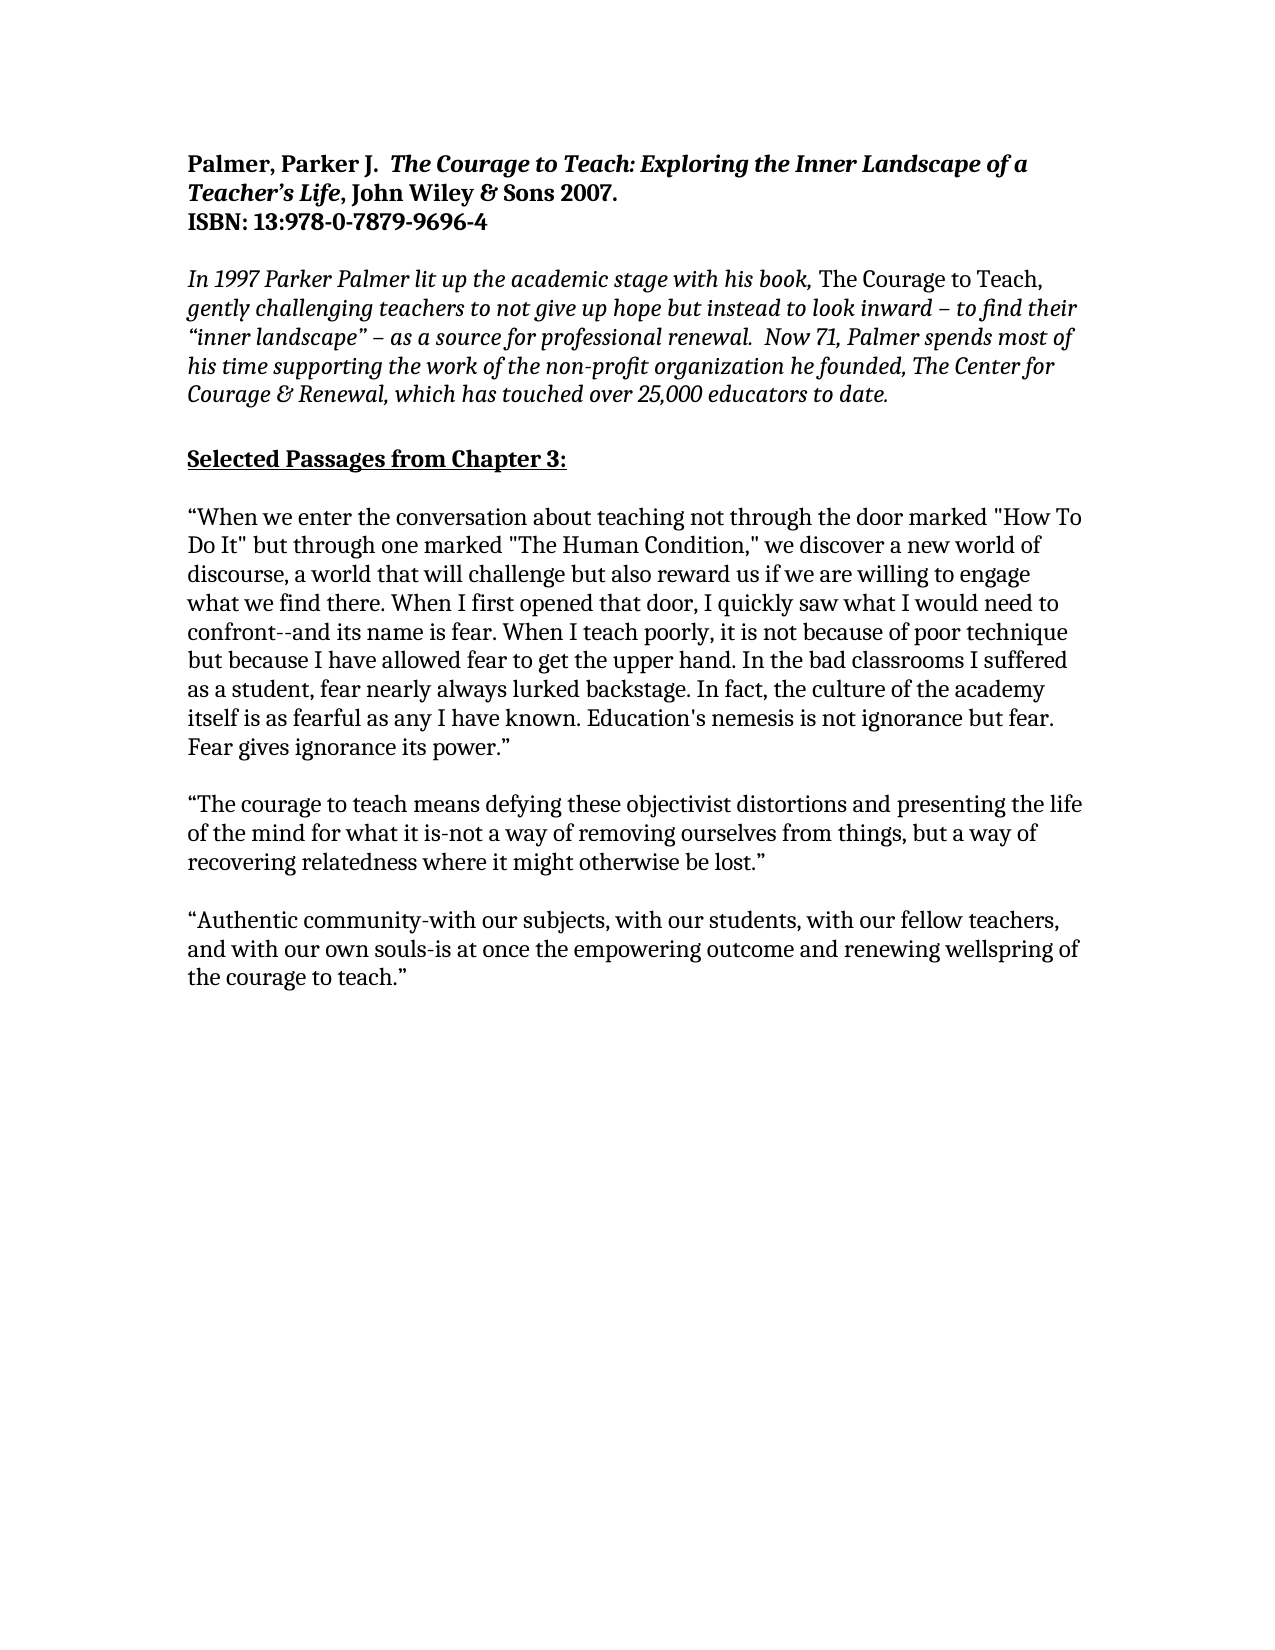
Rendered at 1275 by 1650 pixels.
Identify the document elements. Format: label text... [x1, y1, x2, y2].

text “Authentic community-with our subjects, with our students, with our fellow teachers, and with our own souls-is at once the empowering outcome and renewing wellspring of the courage to teach.” [187, 906, 1087, 992]
text Selected Passages from Chapter 3: [187, 438, 1087, 473]
text “When we enter the conversation about teaching not through the door marked "How To Do It" but through one marked "The Human Condition," we discover a new world of discourse, a world that will challenge but also reward us if we are willing to engage what we find there. When I first opened that door, I quickly saw what I would need to confront--and its name is fear. When I teach poorly, it is not because of poor technique but because I have allowed fear to get the upper hand. In the bad classrooms I suffered as a student, fear nearly always lurked backstage. In fact, the culture of the academy itself is as fearful as any I have known. Education's nemesis is not ignorance but fear. Fear gives ignorance its power.” [187, 502, 1087, 761]
text “The courage to teach means defying these objectivist distortions and presenting the life of the mind for what it is-not a way of removing ourselves from things, but a way of recovering relatedness where it might otherwise be lost.” [187, 790, 1087, 877]
text In 1997 Parker Palmer lit up the academic stage with his book, The Courage to Teach, gently challenging teachers to not give up hope but instead to look inward – to find their “inner landscape” – as a source for professional renewal. Now 71, Palmer spends most of his time supporting the work of the non-profit organization he founded, The Center for Courage & Renewal, which has touched over 25,000 educators to date. [187, 265, 1087, 409]
text Palmer, Parker J. The Courage to Teach: Exploring the Inner Landscape of a Teacher’s Life, John Wiley & Sons 2007. ISBN: 13:978-0-7879-9696-4 [187, 150, 1087, 236]
